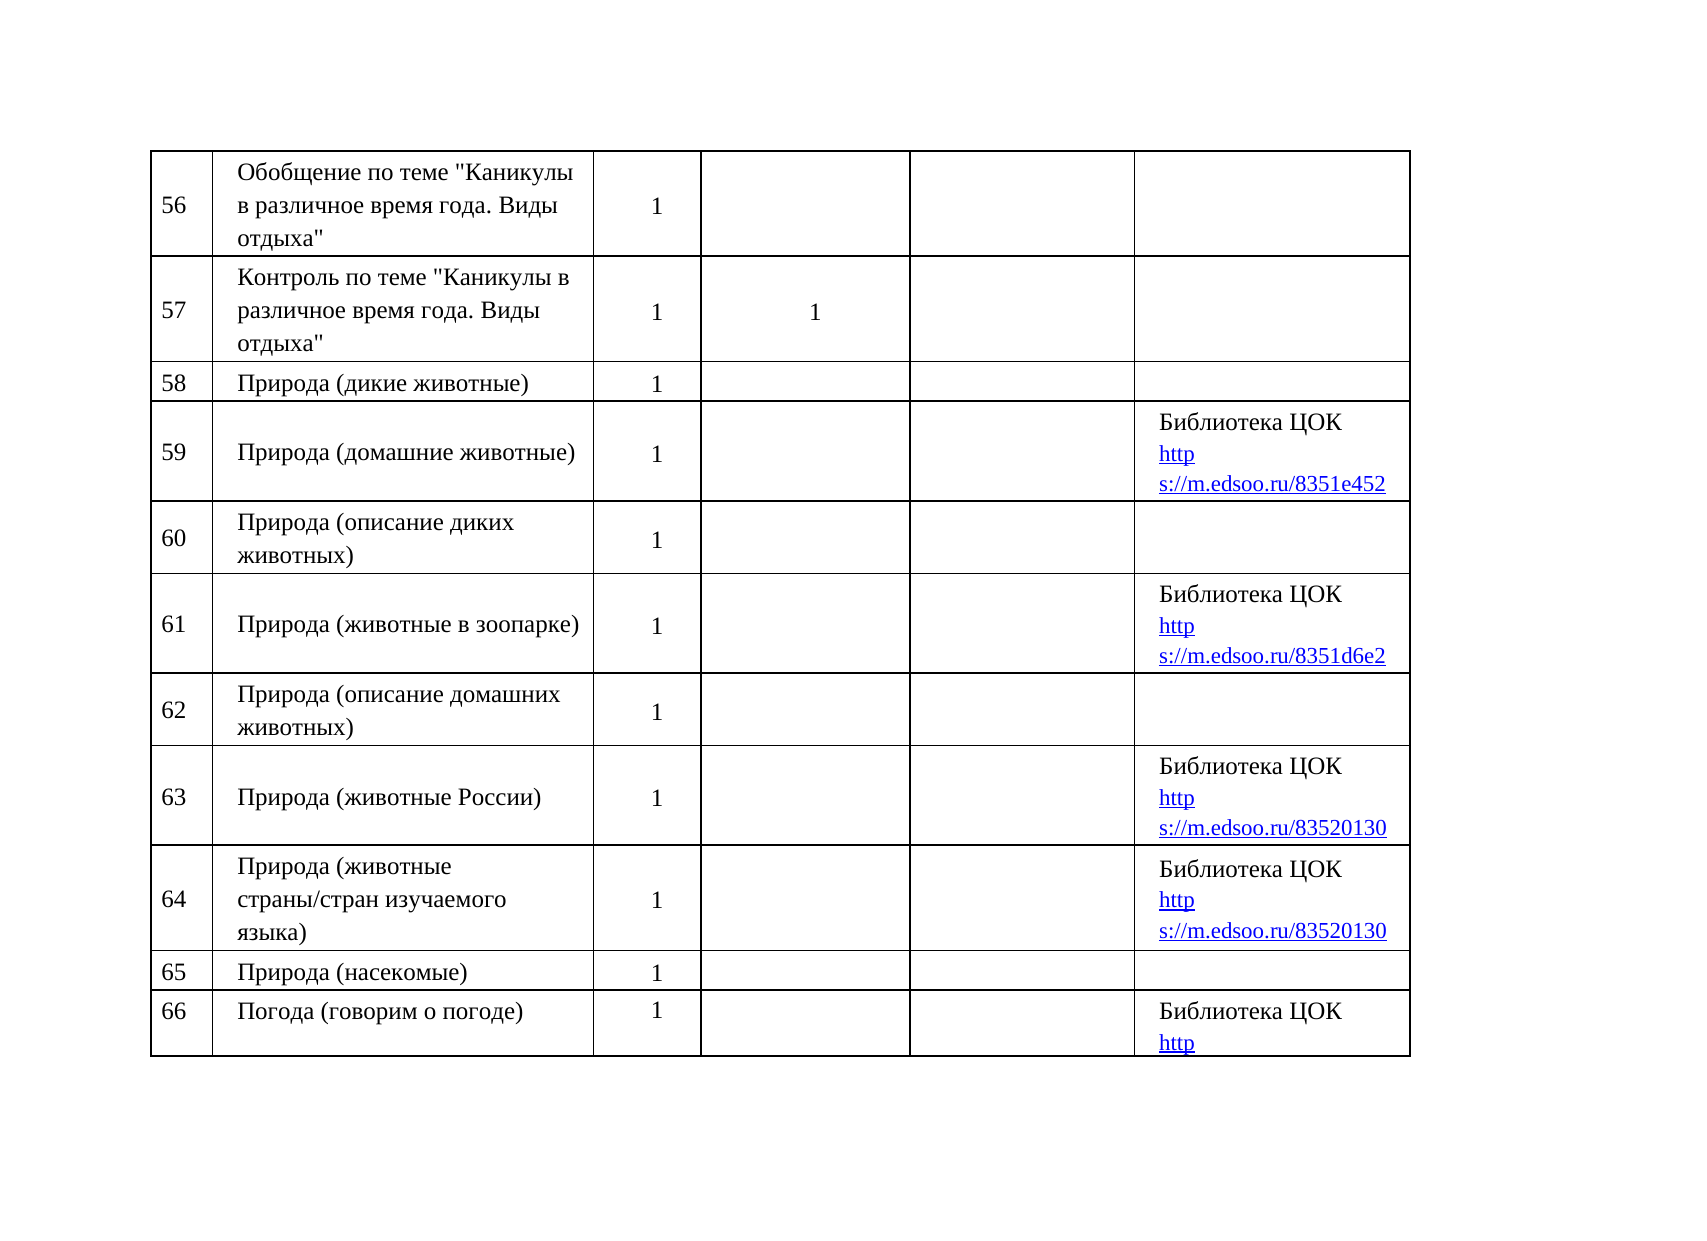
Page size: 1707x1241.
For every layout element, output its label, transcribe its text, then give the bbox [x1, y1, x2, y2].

table_cell 1 [594, 152, 700, 255]
table_cell 1 [594, 574, 700, 672]
table_cell 1 [594, 746, 700, 844]
table_cell [911, 674, 1134, 744]
table_cell [1135, 362, 1409, 400]
table_cell [911, 846, 1134, 950]
table_cell Природа (животные страны/стран изучаемого языка) [213, 846, 593, 950]
table_cell [911, 951, 1134, 989]
table_cell [911, 746, 1134, 844]
table_cell [911, 152, 1134, 255]
table_cell 1 [594, 991, 700, 1055]
table_cell Природа (животные России) [213, 746, 593, 844]
table_cell 66 [152, 991, 212, 1055]
table_cell [911, 991, 1134, 1055]
table_cell Природа (дикие животные) [213, 362, 593, 400]
table_cell [702, 362, 909, 400]
table_cell Контроль по теме "Каникулы в различное время года. Виды отдыха" [213, 257, 593, 361]
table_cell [1135, 991, 1409, 1055]
table_cell Природа (описание диких животных) [213, 502, 593, 572]
table_cell Природа (описание домашних животных) [213, 674, 593, 744]
table_cell 61 [152, 574, 212, 672]
table_cell 63 [152, 746, 212, 844]
table_cell [702, 674, 909, 744]
table_cell [702, 746, 909, 844]
table_cell [911, 574, 1134, 672]
table_cell Природа (домашние животные) [213, 402, 593, 500]
table_cell [702, 402, 909, 500]
table_cell 62 [152, 674, 212, 744]
table_cell [911, 257, 1134, 361]
table_cell 59 [152, 402, 212, 500]
table_cell [702, 991, 909, 1055]
table_cell 1 [594, 402, 700, 500]
table_cell [1135, 674, 1409, 744]
table_cell 60 [152, 502, 212, 572]
table_cell 1 [594, 846, 700, 950]
table_cell Библиотека ЦОК https://m.edsoo.ru/8351e452 [1135, 402, 1409, 500]
table_cell [1135, 951, 1409, 989]
table_cell 56 [152, 152, 212, 255]
table_cell 1 [594, 257, 700, 361]
table_cell [911, 502, 1134, 572]
table_cell 1 [702, 257, 909, 361]
table_cell [1135, 257, 1409, 361]
table_cell [702, 846, 909, 950]
table_cell [702, 152, 909, 255]
table_cell Библиотека ЦОК https://m.edsoo.ru/83520130 [1135, 746, 1409, 844]
table_cell 1 [594, 502, 700, 572]
table_cell 58 [152, 362, 212, 400]
table_cell 1 [594, 362, 700, 400]
table_cell [702, 574, 909, 672]
table_cell Обобщение по теме "Каникулы в различное время года. Виды отдыха" [213, 152, 593, 255]
table_cell [1135, 502, 1409, 572]
table_cell [702, 951, 909, 989]
table_cell [702, 502, 909, 572]
table_cell [1135, 152, 1409, 255]
table_cell Библиотека ЦОК https://m.edsoo.ru/8351d6e2 [1135, 574, 1409, 672]
table_cell Природа (животные в зоопарке) [213, 574, 593, 672]
table_cell [911, 402, 1134, 500]
table_cell 65 [152, 951, 212, 989]
table_cell Библиотека ЦОК https://m.edsoo.ru/83520130 [1135, 846, 1409, 950]
table_cell 1 [594, 951, 700, 989]
table_cell 57 [152, 257, 212, 361]
table_cell 64 [152, 846, 212, 950]
table_cell [911, 362, 1134, 400]
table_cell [213, 991, 593, 1055]
table_cell 1 [594, 674, 700, 744]
table_cell Природа (насекомые) [213, 951, 593, 989]
